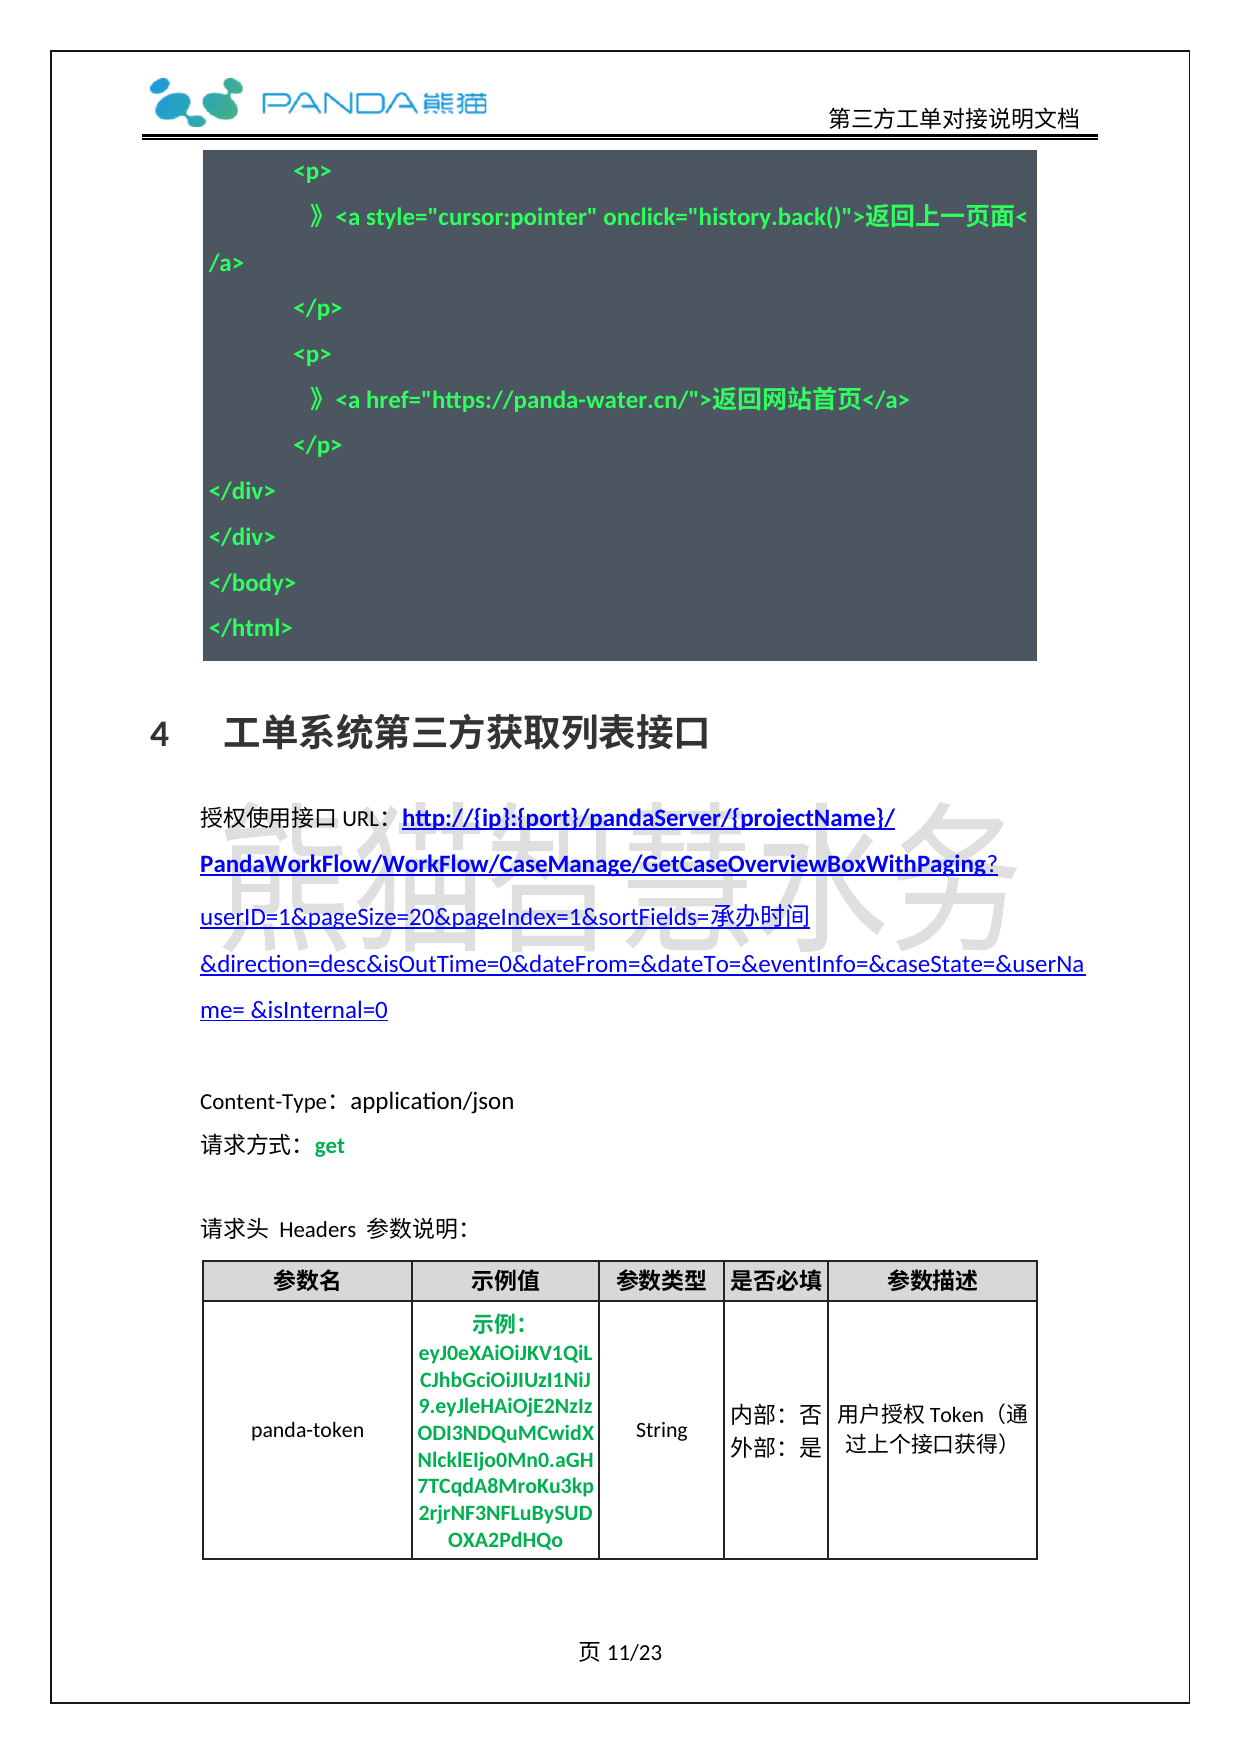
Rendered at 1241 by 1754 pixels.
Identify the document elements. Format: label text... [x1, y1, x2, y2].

table_cell 内部：否 外部：是 [725, 1302, 827, 1558]
table_header 参数名 [204, 1262, 411, 1300]
table_header 是否必填 [725, 1262, 827, 1300]
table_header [203, 150, 1037, 661]
table_header 示例值 [413, 1262, 598, 1300]
table_header 参数类型 [600, 1262, 723, 1300]
text 授权使用接口URL：http://{ip}:{port}/pandaServer/{projectName}/PandaWorkFlow/WorkFlow/CaseManage/GetCaseOverviewBoxWithPaging?userID=1&pageSize=20&pageIndex=1&sortFields=承办时间&direction=desc&isOutTime=0&dateFrom=&dateTo=&eventInfo=&caseState=&userName= &isInternal=0 [200, 799, 1090, 1024]
text Content-Type：application/json [200, 1085, 1090, 1116]
table_cell 示例：eyJ0eXAiOiJKV1QiLCJhbGciOiJIUzI1NiJ9.eyJleHAiOjE2NzIzODI3NDQuMCwidXNlcklEIjo0Mn0.aGH7TCqdA8MroKu3kp2rjrNF3NFLuBySUDOXA2PdHQo [413, 1302, 598, 1558]
table_cell panda-token [204, 1302, 411, 1558]
picture [150, 78, 487, 127]
text 请求头 Headers 参数说明： [200, 1215, 1090, 1243]
subtitle 工单系统第三方获取列表接口 [150, 703, 1090, 758]
text 请求方式：get [200, 1131, 1090, 1159]
table_header 参数描述 [829, 1262, 1036, 1300]
table_cell String [600, 1302, 723, 1558]
table_cell 用户授权Token（通过上个接口获得） [829, 1302, 1036, 1558]
